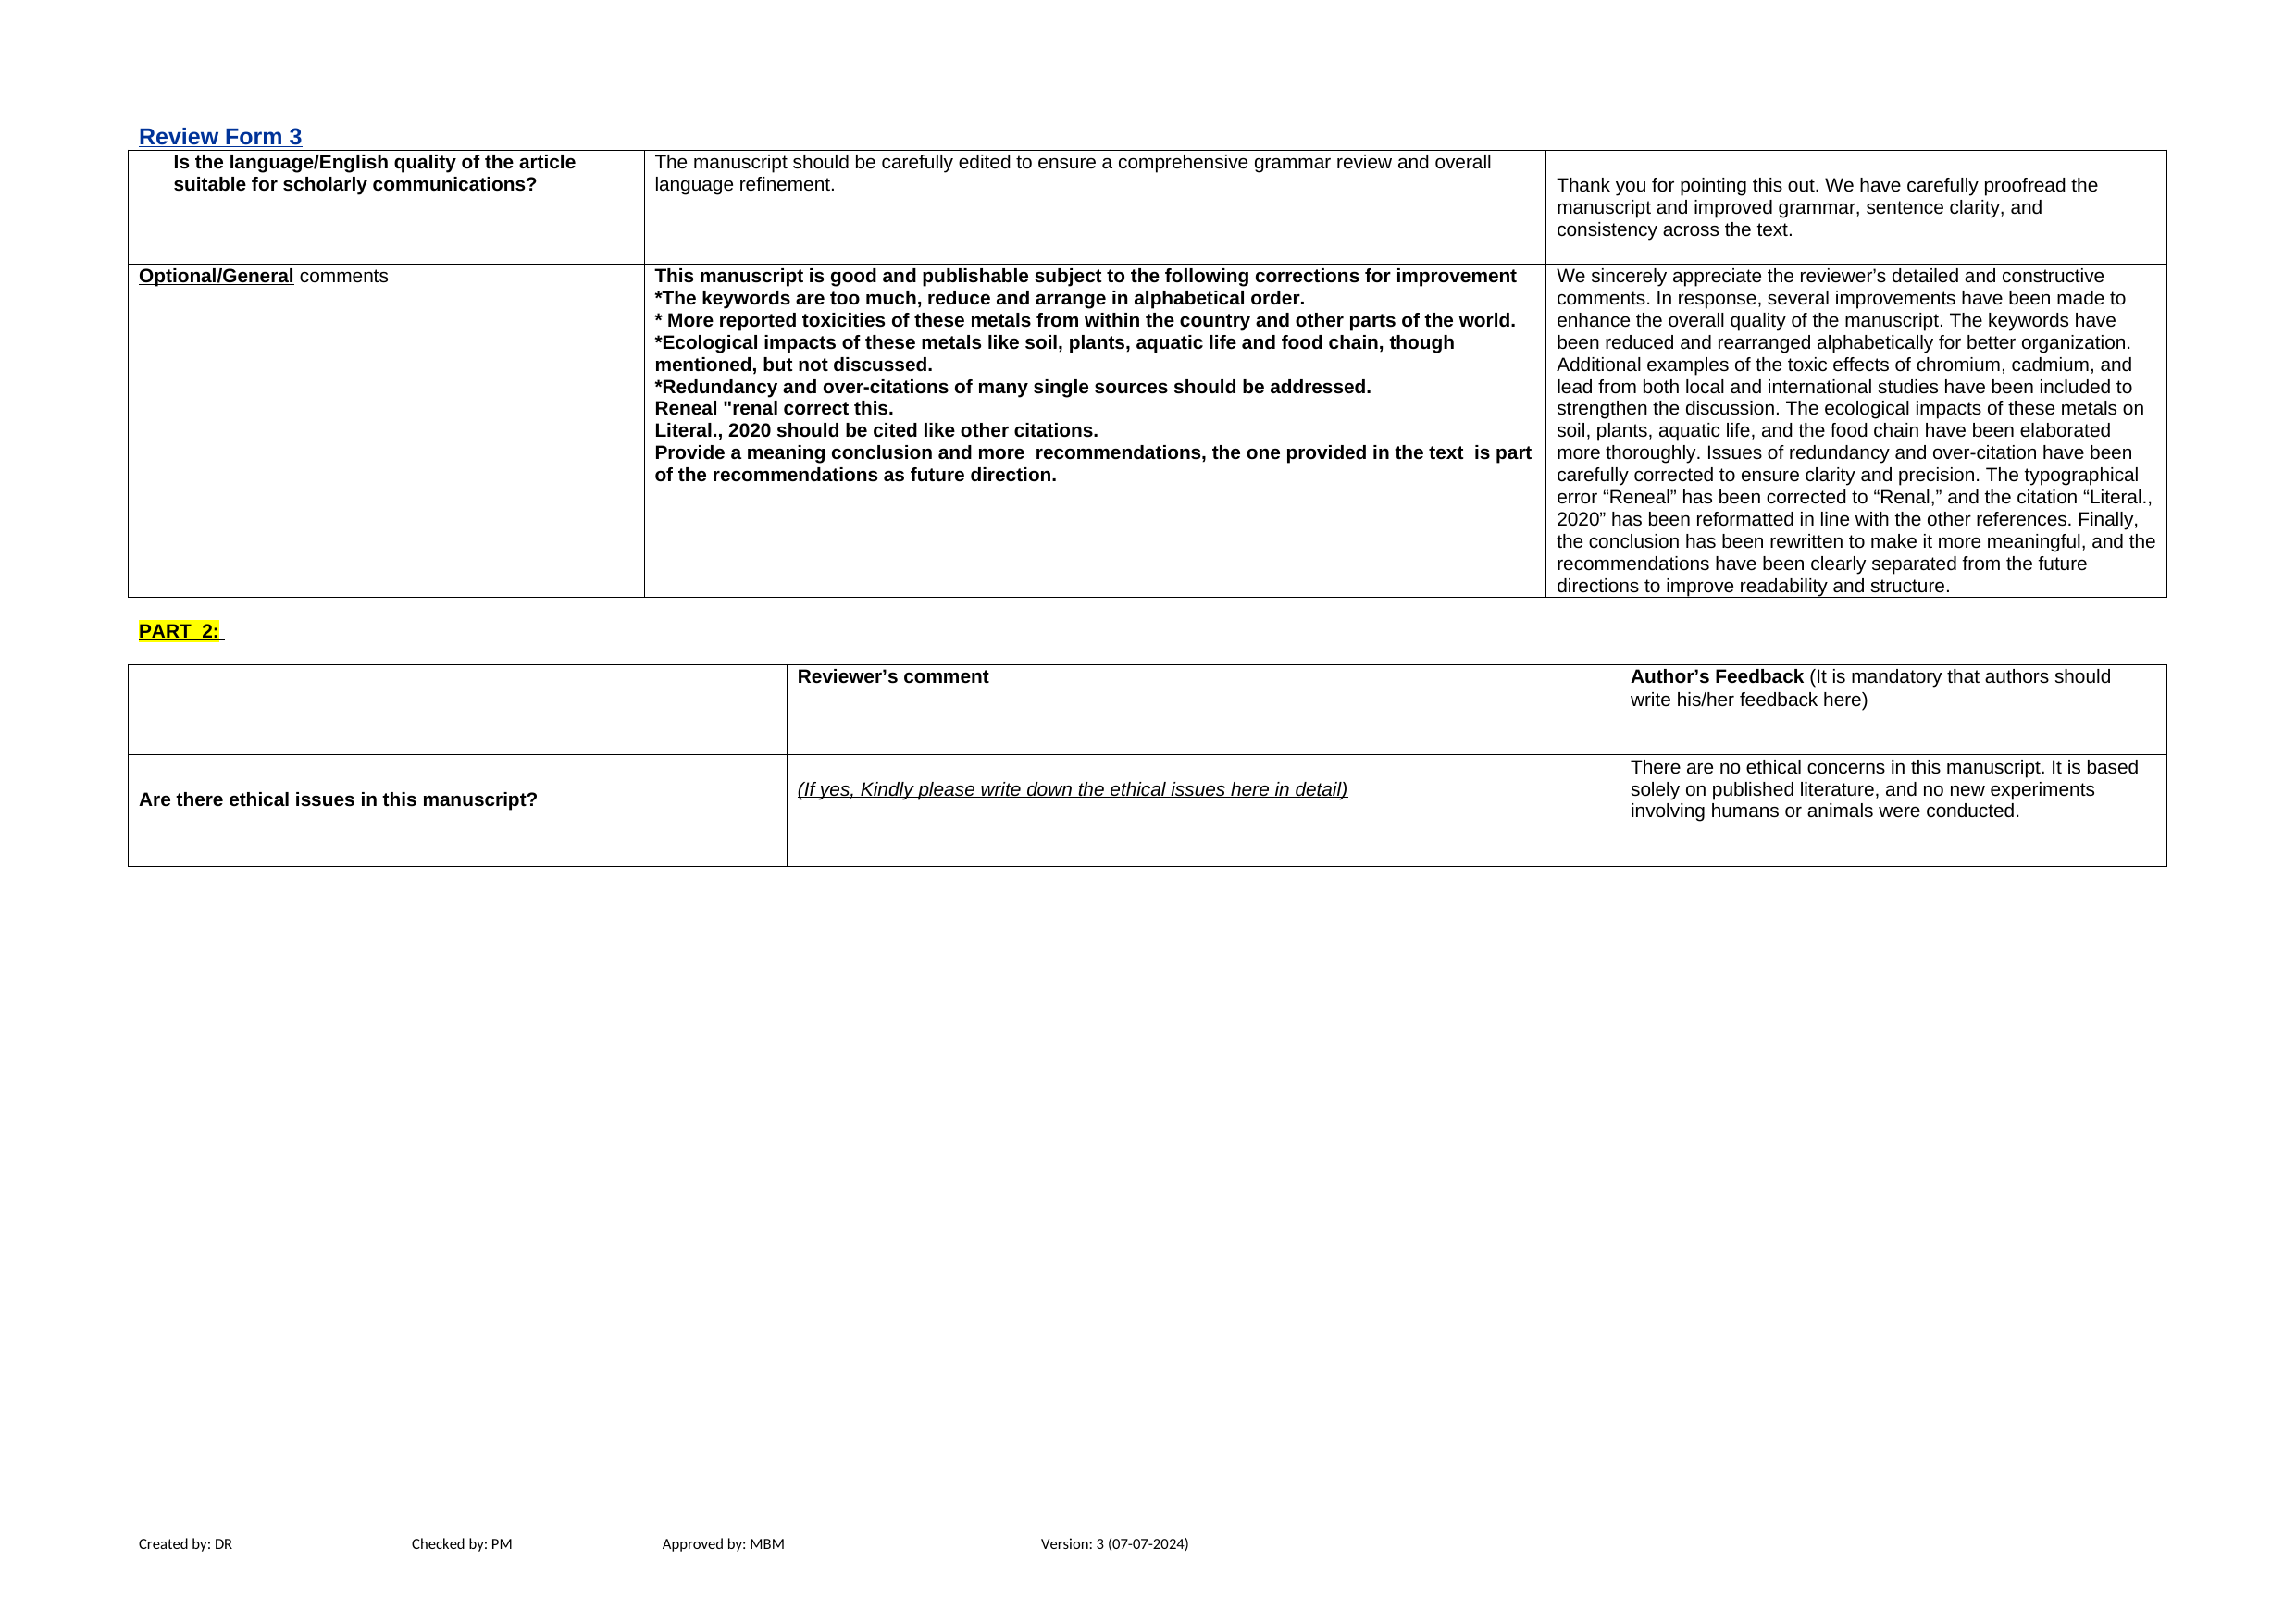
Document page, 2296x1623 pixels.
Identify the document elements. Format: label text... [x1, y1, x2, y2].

table_header PART 2: [129, 620, 2167, 664]
table_cell There are no ethical concerns in this manuscript. It is based solely on published literature, and no new experiments involving humans or animals were conducted. [1620, 755, 2166, 866]
table_cell We sincerely appreciate the reviewer’s detailed and constructive comments. In response, several improvements have been made to enhance the overall quality of the manuscript. The keywords have been reduced and rearranged alphabetically for better organization. Additional examples of the toxic effects of chromium, cadmium, and lead from both local and international studies have been included to strengthen the discussion. The ecological impacts of these metals on soil, plants, aquatic life, and the food chain have been elaborated more thoroughly. Issues of redundancy and over-citation have been carefully corrected to ensure clarity and precision. The typographical error “Reneal” has been corrected to “Renal,” and the citation “Literal., 2020” has been reformatted in line with the other references. Finally, the conclusion has been rewritten to make it more meaningful, and the recommendations have been clearly separated from the future directions to improve readability and structure. [1546, 265, 2166, 597]
table_cell [129, 665, 787, 754]
table_cell (If yes, Kindly please write down the ethical issues here in detail) [788, 755, 1620, 866]
table_cell The manuscript should be carefully edited to ensure a comprehensive grammar review and overall language refinement. [645, 151, 1545, 263]
table_cell Thank you for pointing this out. We have carefully proofread the manuscript and improved grammar, sentence clarity, and consistency across the text. [1546, 151, 2166, 263]
table_cell Are there ethical issues in this manuscript? [129, 755, 787, 866]
table_cell This manuscript is good and publishable subject to the following corrections for improvement *The keywords are too much, reduce and arrange in alphabetical order. * More reported toxicities of these metals from within the country and other parts of the world. *Ecological impacts of these metals like soil, plants, aquatic life and food chain, though mentioned, but not discussed. *Redundancy and over-citations of many single sources should be addressed. Reneal "renal correct this. Literal., 2020 should be cited like other citations. Provide a meaning conclusion and more recommendations, the one provided in the text is part of the recommendations as future direction. [645, 265, 1545, 597]
table_cell Optional/General comments [129, 265, 644, 597]
table_cell Reviewer’s comment [788, 665, 1620, 754]
table_cell Author’s Feedback (It is mandatory that authors should write his/her feedback here) [1620, 665, 2166, 754]
table_cell Is the language/English quality of the article suitable for scholarly communications? [129, 151, 644, 263]
